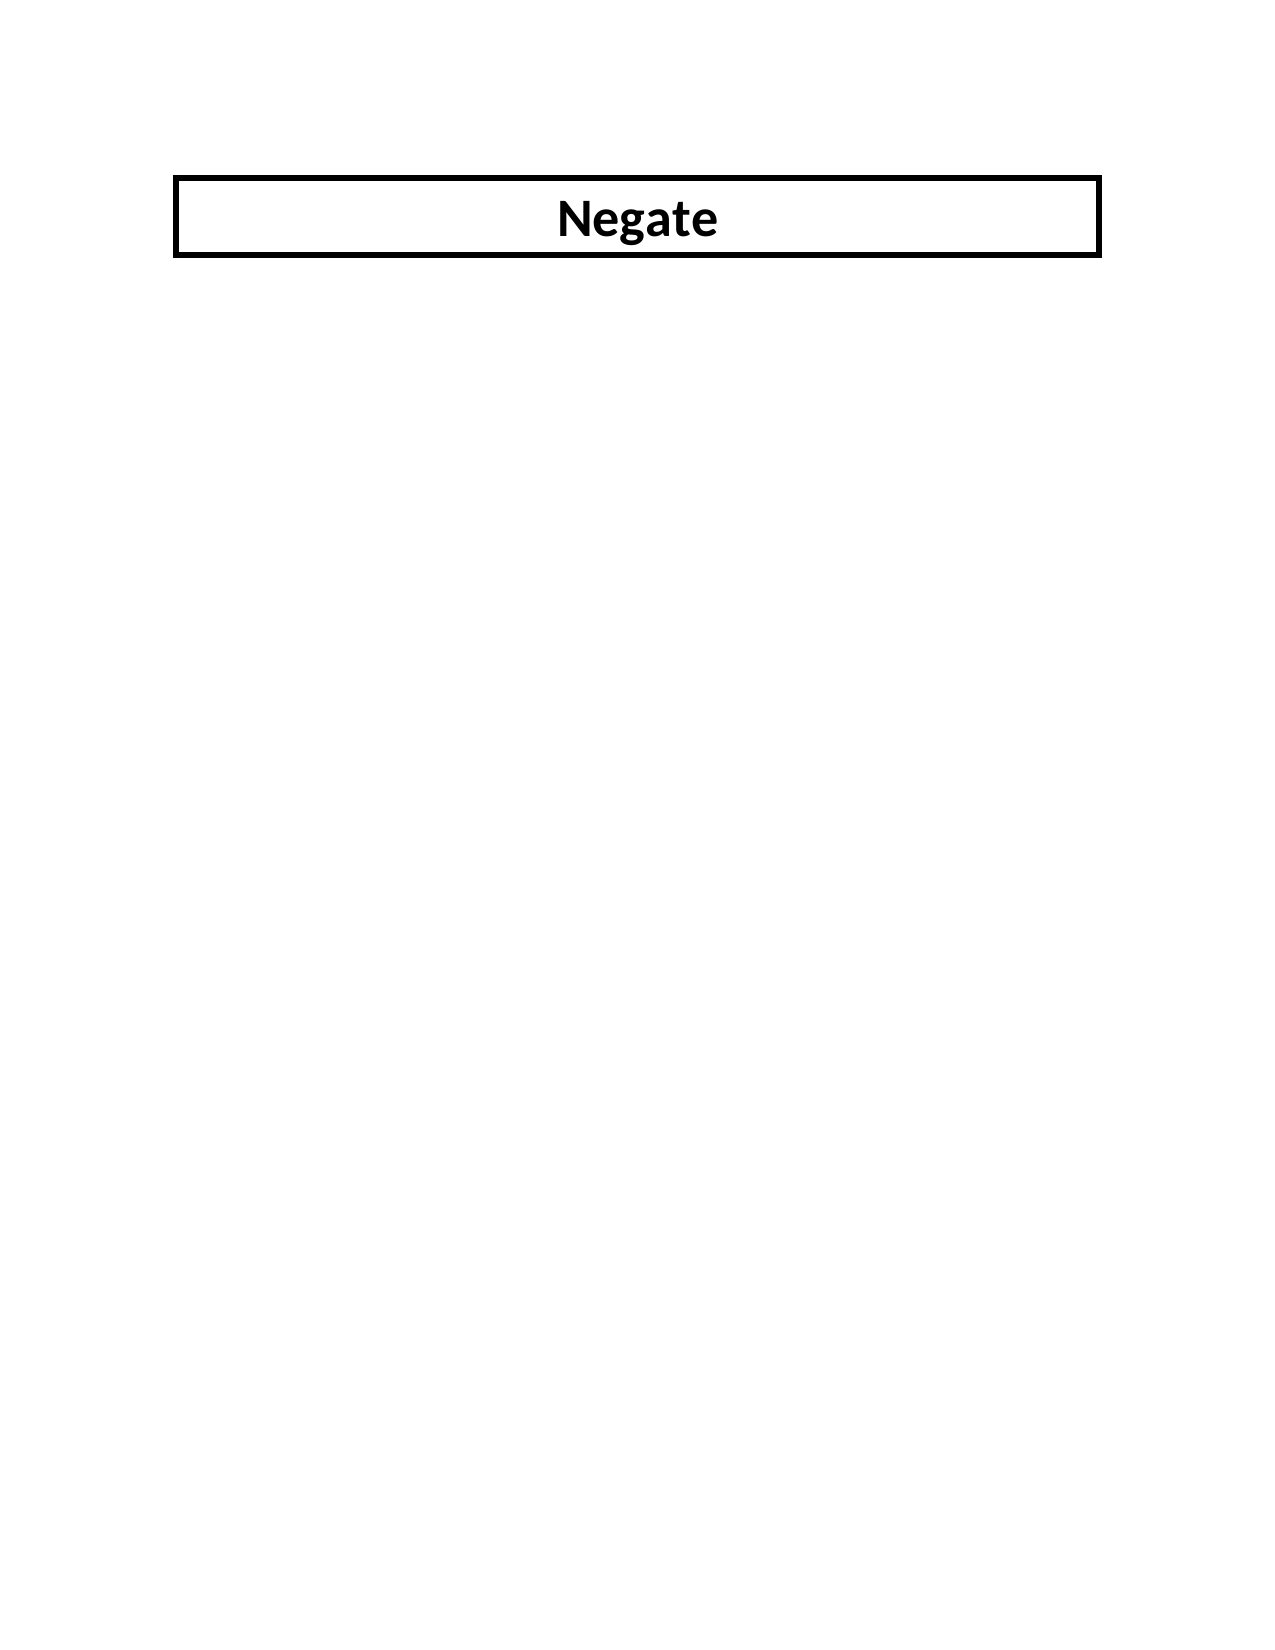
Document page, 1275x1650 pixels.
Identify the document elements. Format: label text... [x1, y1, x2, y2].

subtitle Negate [179, 181, 1096, 252]
